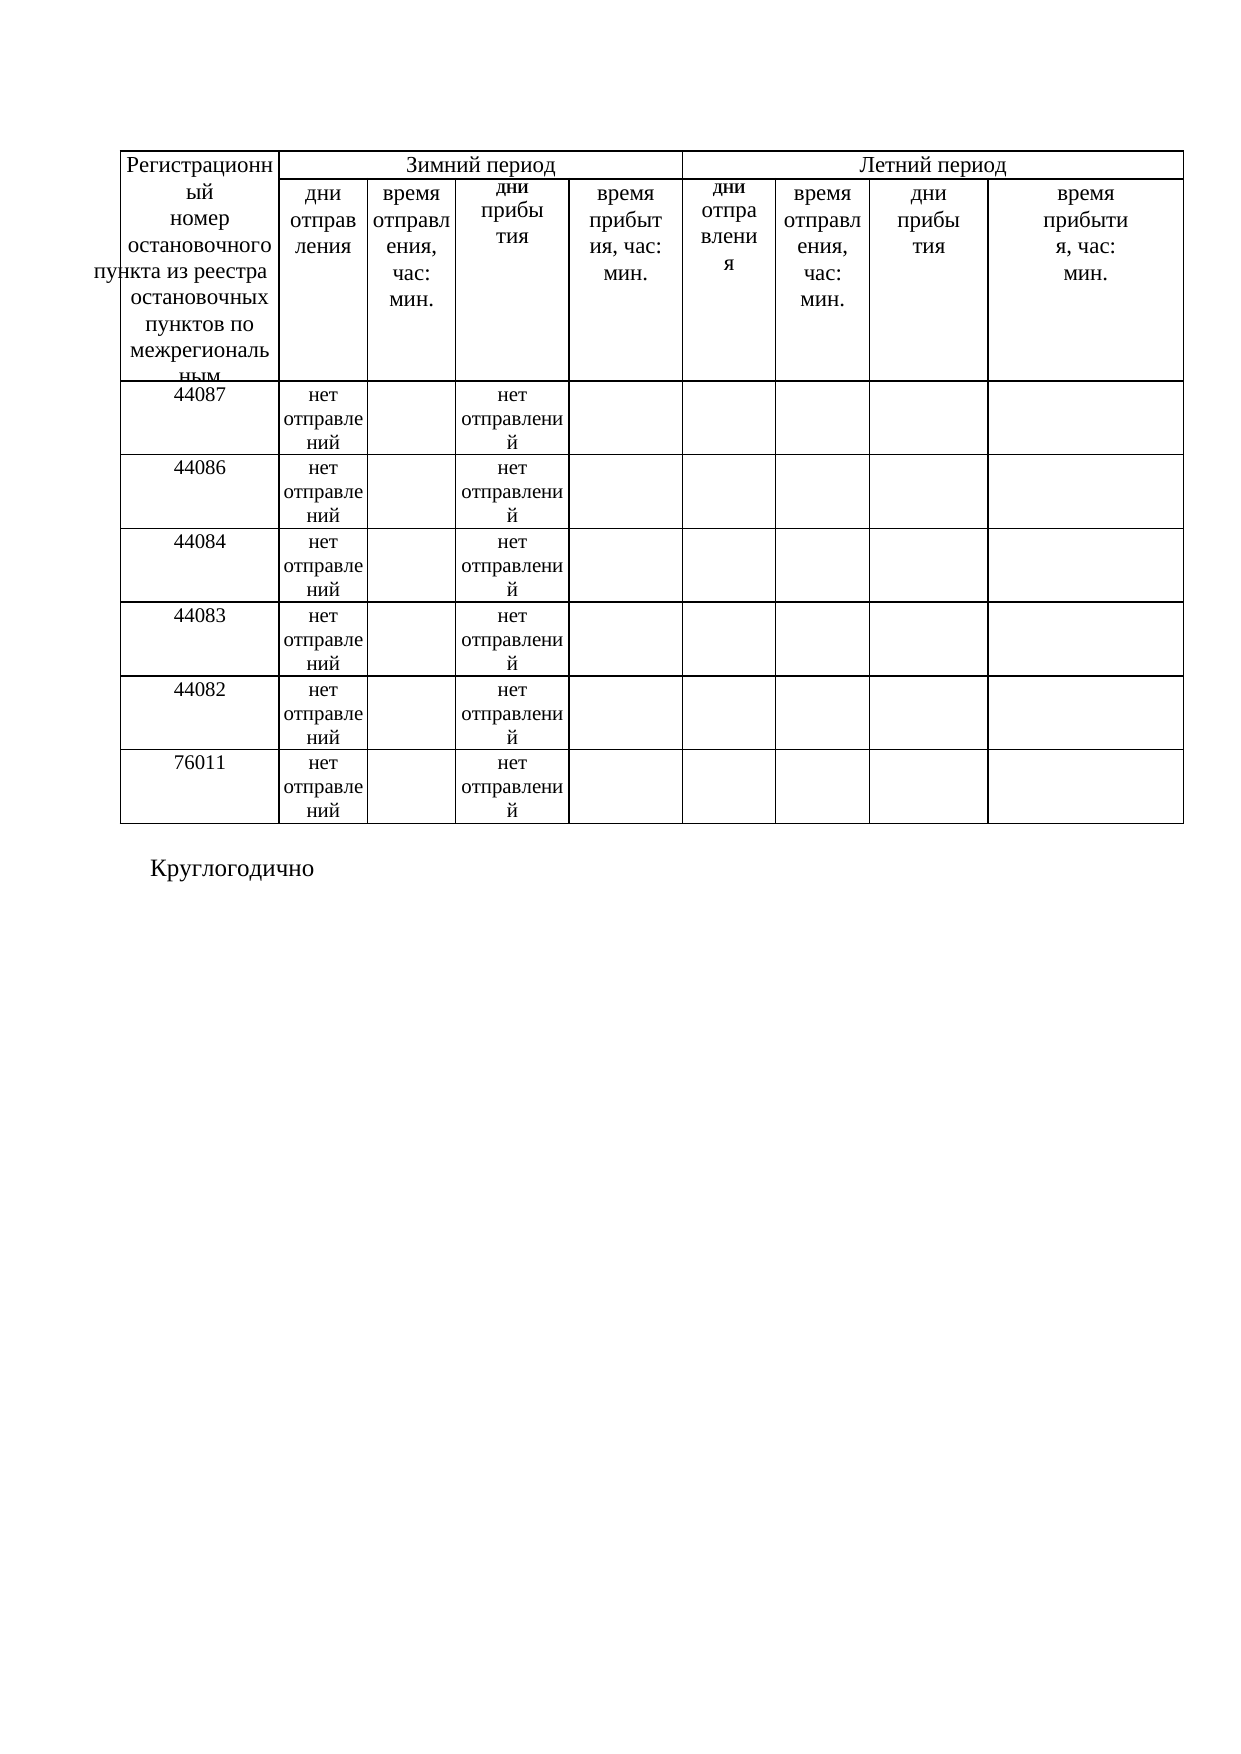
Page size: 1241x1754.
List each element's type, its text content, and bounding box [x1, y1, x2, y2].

table_cell [683, 382, 775, 454]
table_cell нет отправлений [456, 750, 568, 822]
table_cell [870, 677, 987, 749]
table_cell [989, 382, 1183, 454]
table_cell [368, 529, 455, 601]
table_cell дни отправ ления [280, 180, 367, 380]
table_cell [570, 529, 682, 601]
table_cell [368, 455, 455, 527]
table_cell [776, 677, 869, 749]
table_cell [683, 603, 775, 675]
table_cell 76011 [121, 750, 278, 822]
table_cell [989, 603, 1183, 675]
table_cell 44084 [121, 529, 278, 601]
table_cell время прибыти я, час: мин. [989, 180, 1183, 380]
table_cell [570, 677, 682, 749]
table_cell 44087 [121, 382, 278, 454]
table_cell 44083 [121, 603, 278, 675]
table_cell [368, 750, 455, 822]
table_cell нет отправлений [280, 455, 367, 527]
table_cell [570, 455, 682, 527]
table_cell [870, 529, 987, 601]
table_cell [776, 455, 869, 527]
table_cell [683, 750, 775, 822]
table_cell [989, 677, 1183, 749]
table_cell время прибыт ия, час: мин. [570, 180, 682, 380]
table_cell нет отправлений [280, 750, 367, 822]
table_cell [870, 382, 987, 454]
table_cell [570, 750, 682, 822]
table_cell 44086 [121, 455, 278, 527]
table_cell [989, 529, 1183, 601]
table_cell [776, 750, 869, 822]
table_cell нет отправлений [456, 382, 568, 454]
table_cell ДНИ отпра влени я [683, 180, 775, 380]
table_cell время отправл ения, час: мин. [368, 180, 455, 380]
table_cell ДНИ прибы тия [456, 180, 568, 380]
table_cell [870, 603, 987, 675]
table_cell нет отправлений [280, 529, 367, 601]
table_cell [368, 677, 455, 749]
table_cell [570, 382, 682, 454]
table_cell [989, 750, 1183, 822]
table_cell время отправл ения, час: мин. [776, 180, 869, 380]
table_cell [368, 382, 455, 454]
table_header Летний период [683, 152, 1183, 178]
table_cell [776, 603, 869, 675]
table_cell [570, 603, 682, 675]
table_cell нет отправлений [456, 603, 568, 675]
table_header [121, 152, 278, 380]
table_cell [870, 750, 987, 822]
table_cell [683, 455, 775, 527]
table_cell нет отправлений [456, 677, 568, 749]
table_cell нет отправлений [456, 529, 568, 601]
table_cell [989, 455, 1183, 527]
table_cell [776, 382, 869, 454]
table_cell [683, 677, 775, 749]
table_header Зимний период [280, 152, 682, 178]
table_cell 44082 [121, 677, 278, 749]
table_cell [683, 529, 775, 601]
table_cell нет отправлений [280, 677, 367, 749]
table_cell дни прибы тия [870, 180, 987, 380]
table_cell [870, 455, 987, 527]
text Круглогодично [150, 853, 1090, 882]
table_cell [776, 529, 869, 601]
table_cell [368, 603, 455, 675]
table_cell нет отправлений [280, 382, 367, 454]
table_cell нет отправлений [456, 455, 568, 527]
table_cell нет отправлений [280, 603, 367, 675]
